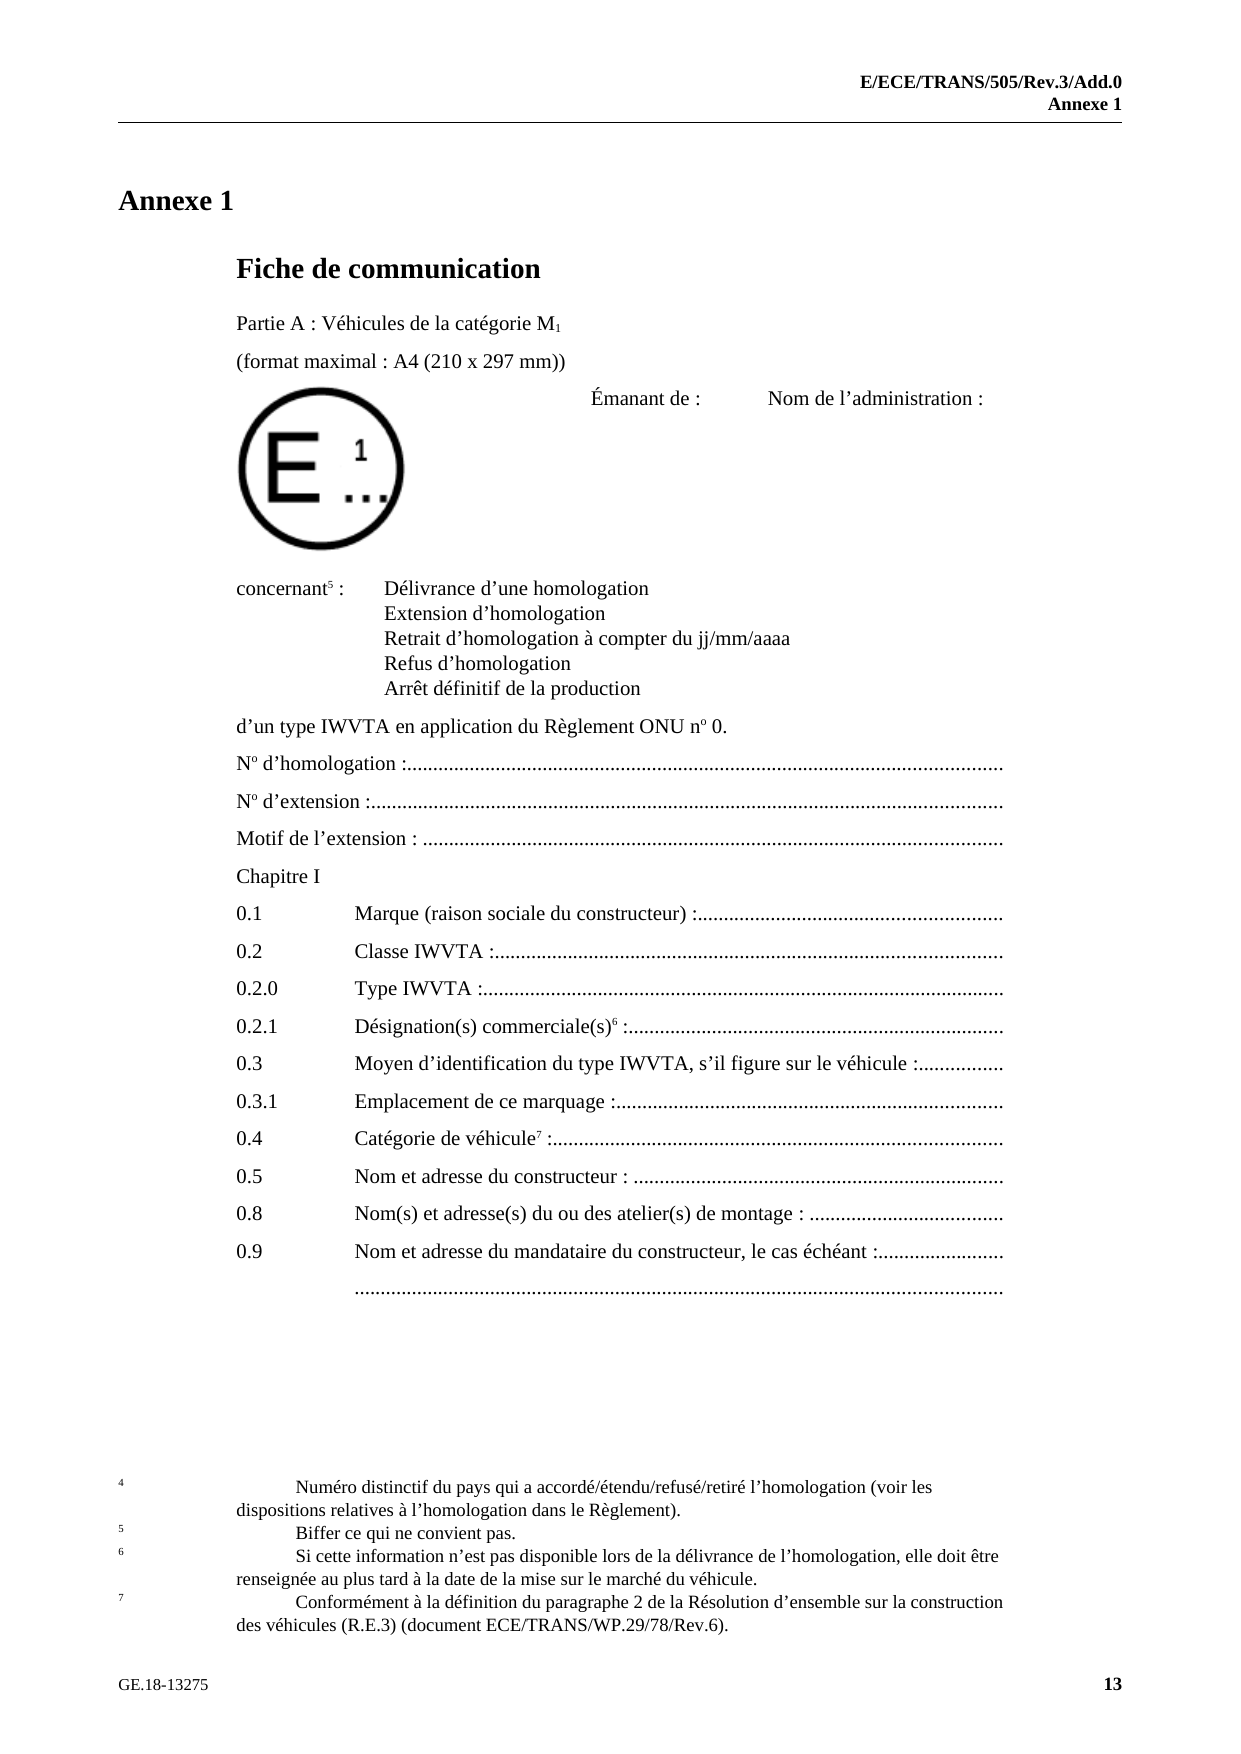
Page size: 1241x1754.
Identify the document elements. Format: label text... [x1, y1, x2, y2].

text concernant : Délivrance d’une homologation Extension d’homologation Retrait d’homologation à compter du jj/mm/aaaa Refus d’homologation Arrêt définitif de la production [236, 575, 1004, 700]
text Partie A : Véhicules de la catégorie M1 [236, 310, 1004, 335]
text No d’extension : [236, 788, 1004, 813]
text Annexe 1 [118, 185, 1004, 216]
text 0.3.1 Emplacement de ce marquage : [236, 1088, 1004, 1113]
text 0.2.1 Désignation(s) commerciale(s) : [236, 1013, 1004, 1038]
table_header Émanant de : Nom de l’administration : [591, 385, 1004, 563]
text 0.4 Catégorie de véhicule : [236, 1125, 1004, 1150]
text 0.9 Nom et adresse du mandataire du constructeur, le cas échéant : [236, 1238, 1004, 1263]
text (format maximal : A4 (210 x 297 mm)) [236, 348, 1004, 373]
text Motif de l’extension : [236, 825, 1004, 850]
text 0.2 Classe IWVTA : [236, 938, 1004, 963]
text 0.3 Moyen d’identification du type IWVTA, s’il figure sur le véhicule : [236, 1050, 1004, 1075]
text Chapitre I [236, 863, 1004, 888]
text 0.5 Nom et adresse du constructeur : [236, 1163, 1004, 1188]
text 0.1 Marque (raison sociale du constructeur) : [236, 900, 1004, 925]
text Fiche de communication [118, 254, 1004, 285]
text No d’homologation : [236, 750, 1004, 775]
text 0.8 Nom(s) et adresse(s) du ou des atelier(s) de montage : [236, 1200, 1004, 1225]
text 0.2.0 Type IWVTA : [236, 975, 1004, 1000]
table_header [236, 385, 591, 563]
text d’un type IWVTA en application du Règlement ONU no 0. [236, 713, 1004, 738]
